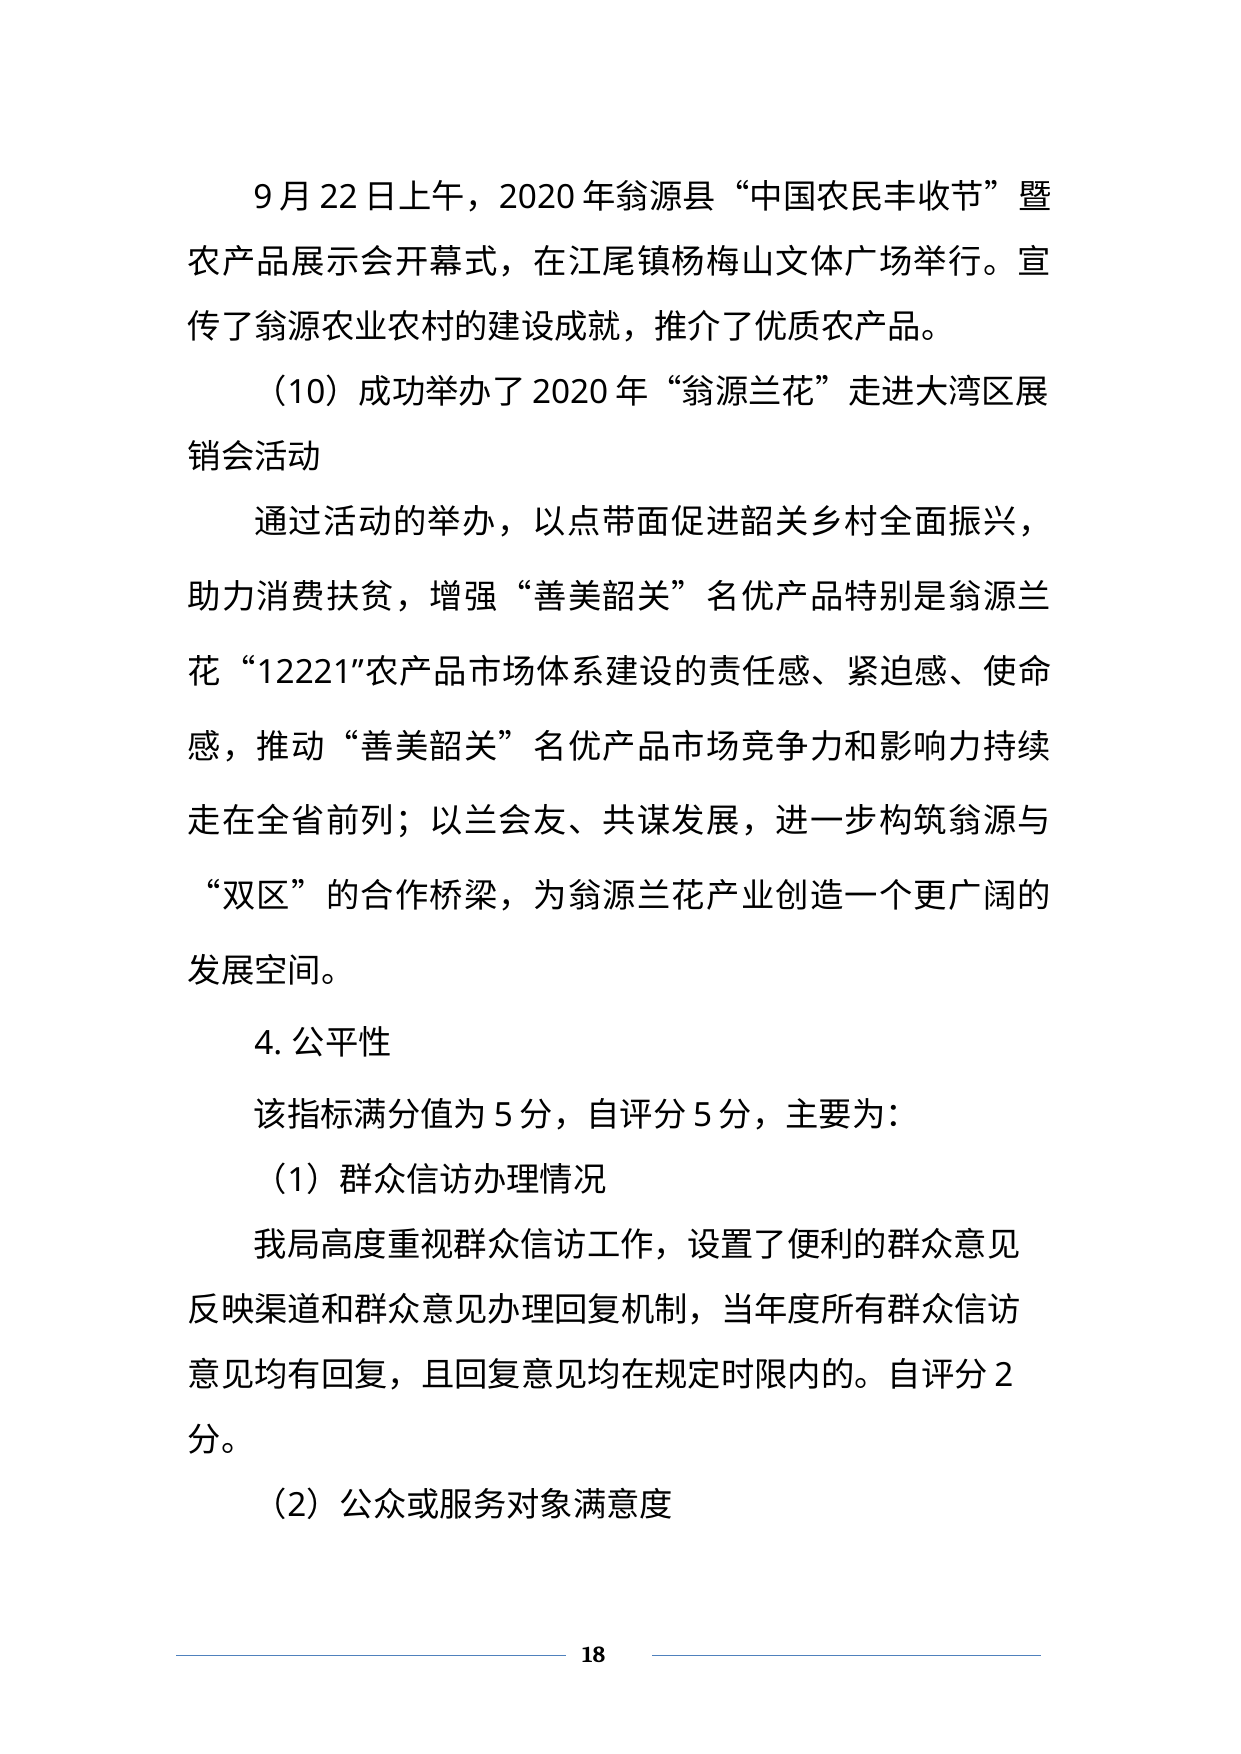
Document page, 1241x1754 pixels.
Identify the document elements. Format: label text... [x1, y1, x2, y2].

text 我局高度重视群众信访工作，设置了便利的群众意见反映渠道和群众意见办理回复机制，当年度所有群众信访意见均有回复，且回复意见均在规定时限内的。自评分2分。 [187, 1209, 1053, 1469]
text （2）公众或服务对象满意度 [187, 1469, 1053, 1534]
text 通过活动的举办，以点带面促进韶关乡村全面振兴，助力消费扶贫，增强“善美韶关”名优产品特别是翁源兰花“12221”农产品市场体系建设的责任感、紧迫感、使命感，推动“善美韶关”名优产品市场竞争力和影响力持续走在全省前列；以兰会友、共谋发展，进一步构筑翁源与“双区”的合作桥梁，为翁源兰花产业创造一个更广阔的发展空间。 [187, 487, 1053, 1000]
list 公平性 [254, 1007, 1053, 1072]
text （10）成功举办了2020年“翁源兰花”走进大湾区展销会活动 [187, 357, 1053, 487]
text 9月22日上午，2020年翁源县“中国农民丰收节”暨农产品展示会开幕式，在江尾镇杨梅山文体广场举行。宣传了翁源农业农村的建设成就，推介了优质农产品。 [187, 162, 1053, 357]
text 该指标满分值为5分，自评分5分，主要为： [187, 1079, 1053, 1144]
text （1）群众信访办理情况 [187, 1144, 1053, 1209]
